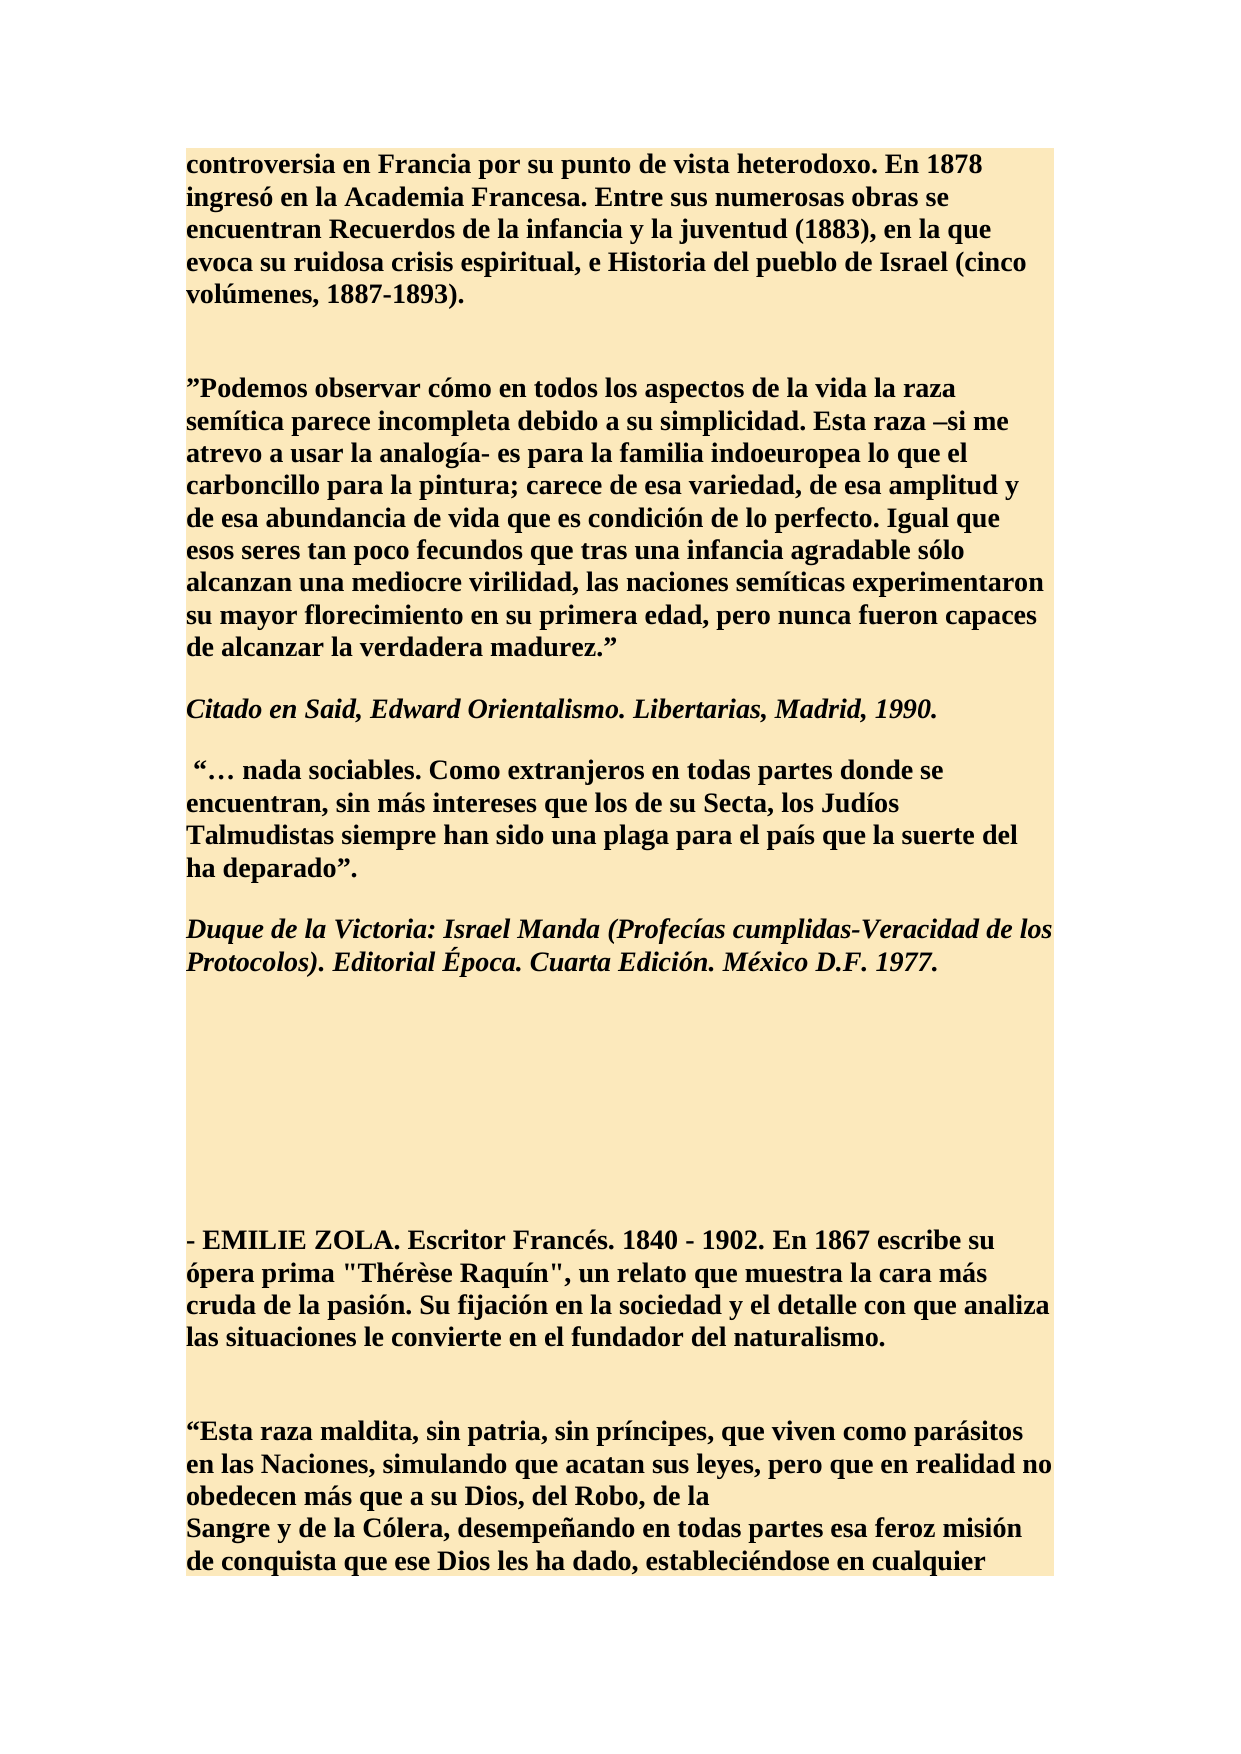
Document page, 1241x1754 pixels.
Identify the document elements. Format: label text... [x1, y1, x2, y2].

text ”Podemos observar cómo en todos los aspectos de la vida la raza semítica parece incompleta debido a su simplicidad. Esta raza –si me atrevo a usar la analogía- es para la familia indoeuropea lo que el carboncillo para la pintura; carece de esa variedad, de esa amplitud y de esa abundancia de vida que es condición de lo perfecto. Igual que esos seres tan poco fecundos que tras una infancia agradable sólo alcanzan una mediocre virilidad, las naciones semíticas experimentaron su mayor florecimiento en su primera edad, pero nunca fueron capaces de alcanzar la verdadera madurez.” [186, 371, 1054, 663]
text Citado en Said, Edward Orientalismo. Libertarias, Madrid, 1990. [186, 692, 1054, 724]
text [186, 148, 1054, 342]
text “… nada sociables. Como extranjeros en todas partes donde se encuentran, sin más intereses que los de su Secta, los Judíos Talmudistas siempre han sido una plaga para el país que la suerte del ha deparado”. [186, 753, 1054, 883]
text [186, 1414, 1054, 1576]
text - EMILIE ZOLA. Escritor Francés. 1840 - 1902. En 1867 escribe su ópera prima "Thérèse Raquín", un relato que muestra la cara más cruda de la pasión. Su fijación en la sociedad y el detalle con que analiza las situaciones le convierte en el fundador del naturalismo. [186, 1223, 1054, 1385]
text Duque de la Victoria: Israel Manda (Profecías cumplidas-Veracidad de los Protocolos). Editorial Época. Cuarta Edición. México D.F. 1977. [186, 912, 1054, 977]
